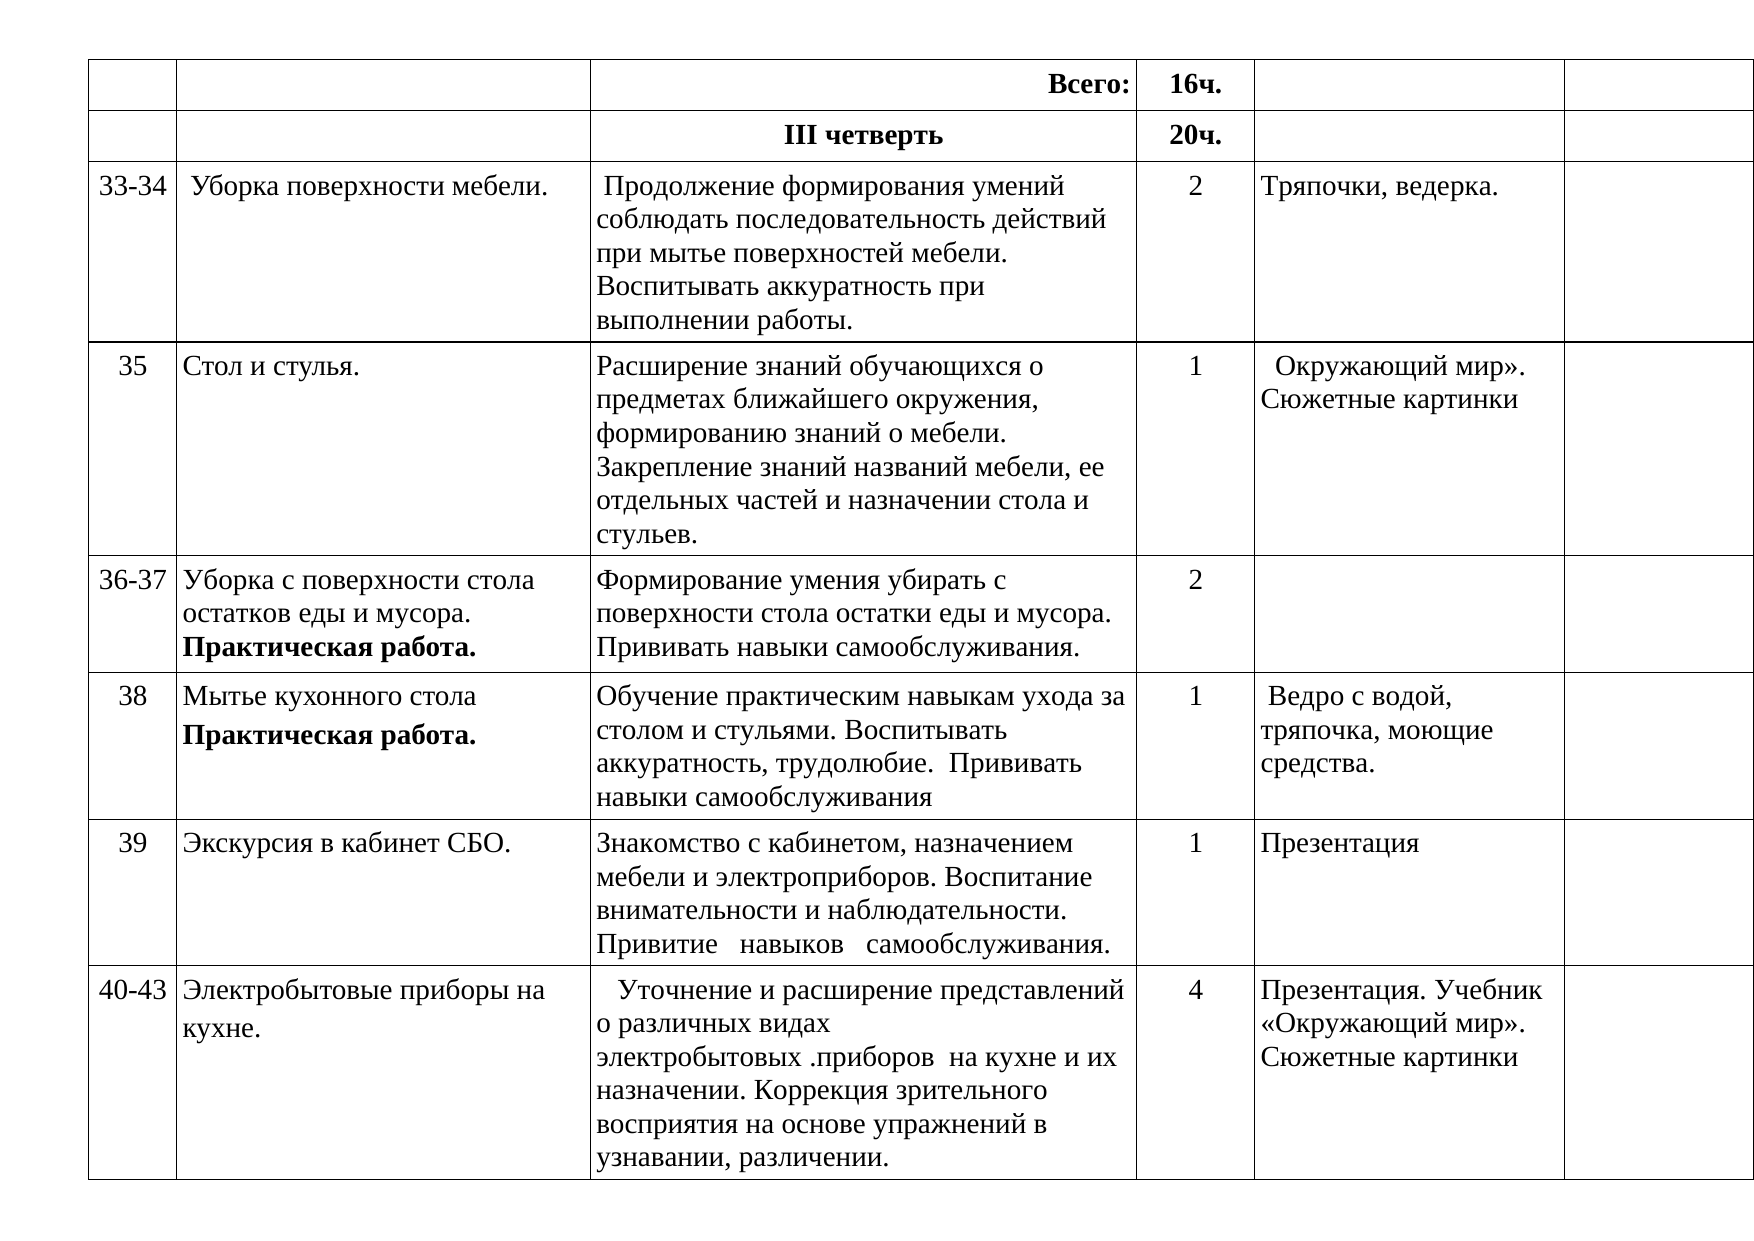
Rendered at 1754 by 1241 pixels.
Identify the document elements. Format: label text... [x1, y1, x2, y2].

table_cell [89, 111, 176, 161]
table_cell Уточнение и расширение представлений о различных видах электробытовых .приборов на кухне и их назначении. Коррекция зрительного восприятия на основе упражнений в узнавании, различении. [591, 966, 1136, 1179]
table_cell [177, 60, 590, 110]
table_cell Знакомство с кабинетом, назначением мебели и электроприборов. Воспитание внимательности и наблюдательности. Привитие навыков самообслуживания. [591, 820, 1136, 965]
table_cell 38 [89, 673, 176, 818]
table_cell 1 [1137, 673, 1254, 818]
table_cell Уборка с поверхности стола остатков еды и мусора. Практическая работа. [177, 556, 590, 672]
table_cell [1565, 966, 1753, 1179]
table_cell 39 [89, 820, 176, 965]
table_cell 20ч. [1137, 111, 1254, 161]
table_cell Электробытовые приборы на кухне. [177, 966, 590, 1179]
table_cell Презентация [1255, 820, 1564, 965]
table_cell [1565, 60, 1753, 110]
table_cell 40-43 [89, 966, 176, 1179]
table_cell [1565, 673, 1753, 818]
table_cell Формирование умения убирать с поверхности стола остатки еды и мусора. Прививать навыки самообслуживания. [591, 556, 1136, 672]
table_cell Стол и стулья. [177, 343, 590, 555]
table_cell [1255, 60, 1564, 110]
table_cell 33-34 [89, 162, 176, 341]
table_cell [1565, 820, 1753, 965]
table_cell Уборка поверхности мебели. [177, 162, 590, 341]
table_cell 2 [1137, 556, 1254, 672]
table_cell Расширение знаний обучающихся о предметах ближайшего окружения, формированию знаний о мебели. Закрепление знаний названий мебели, ее отдельных частей и назначении стола и стульев. [591, 343, 1136, 555]
table_cell Обучение практическим навыкам ухода за столом и стульями. Воспитывать аккуратность, трудолюбие. Прививать навыки самообслуживания [591, 673, 1136, 818]
table_cell [177, 111, 590, 161]
table_cell [89, 60, 176, 110]
table_cell 36-37 [89, 556, 176, 672]
table_cell 4 [1137, 966, 1254, 1179]
table_cell 16ч. [1137, 60, 1254, 110]
table_cell 1 [1137, 820, 1254, 965]
table_cell Всего: [591, 60, 1136, 110]
table_cell [1565, 162, 1753, 341]
table_cell Мытье кухонного стола Практическая работа. [177, 673, 590, 818]
table_cell 35 [89, 343, 176, 555]
table_cell [1255, 111, 1564, 161]
table_cell 1 [1137, 343, 1254, 555]
table_cell Продолжение формирования умений соблюдать последовательность действий при мытье поверхностей мебели. Воспитывать аккуратность при выполнении работы. [591, 162, 1136, 341]
table_cell Презентация. Учебник «Окружающий мир». Сюжетные картинки [1255, 966, 1564, 1179]
table_cell Тряпочки, ведерка. [1255, 162, 1564, 341]
table_cell Экскурсия в кабинет СБО. [177, 820, 590, 965]
table_cell [1565, 111, 1753, 161]
table_cell [1255, 556, 1564, 672]
table_cell 2 [1137, 162, 1254, 341]
table_cell III четверть [591, 111, 1136, 161]
table_cell Ведро с водой, тряпочка, моющие средства. [1255, 673, 1564, 818]
table_cell Окружающий мир». Сюжетные картинки [1255, 343, 1564, 555]
table_cell [1565, 343, 1753, 555]
table_cell [1565, 556, 1753, 672]
